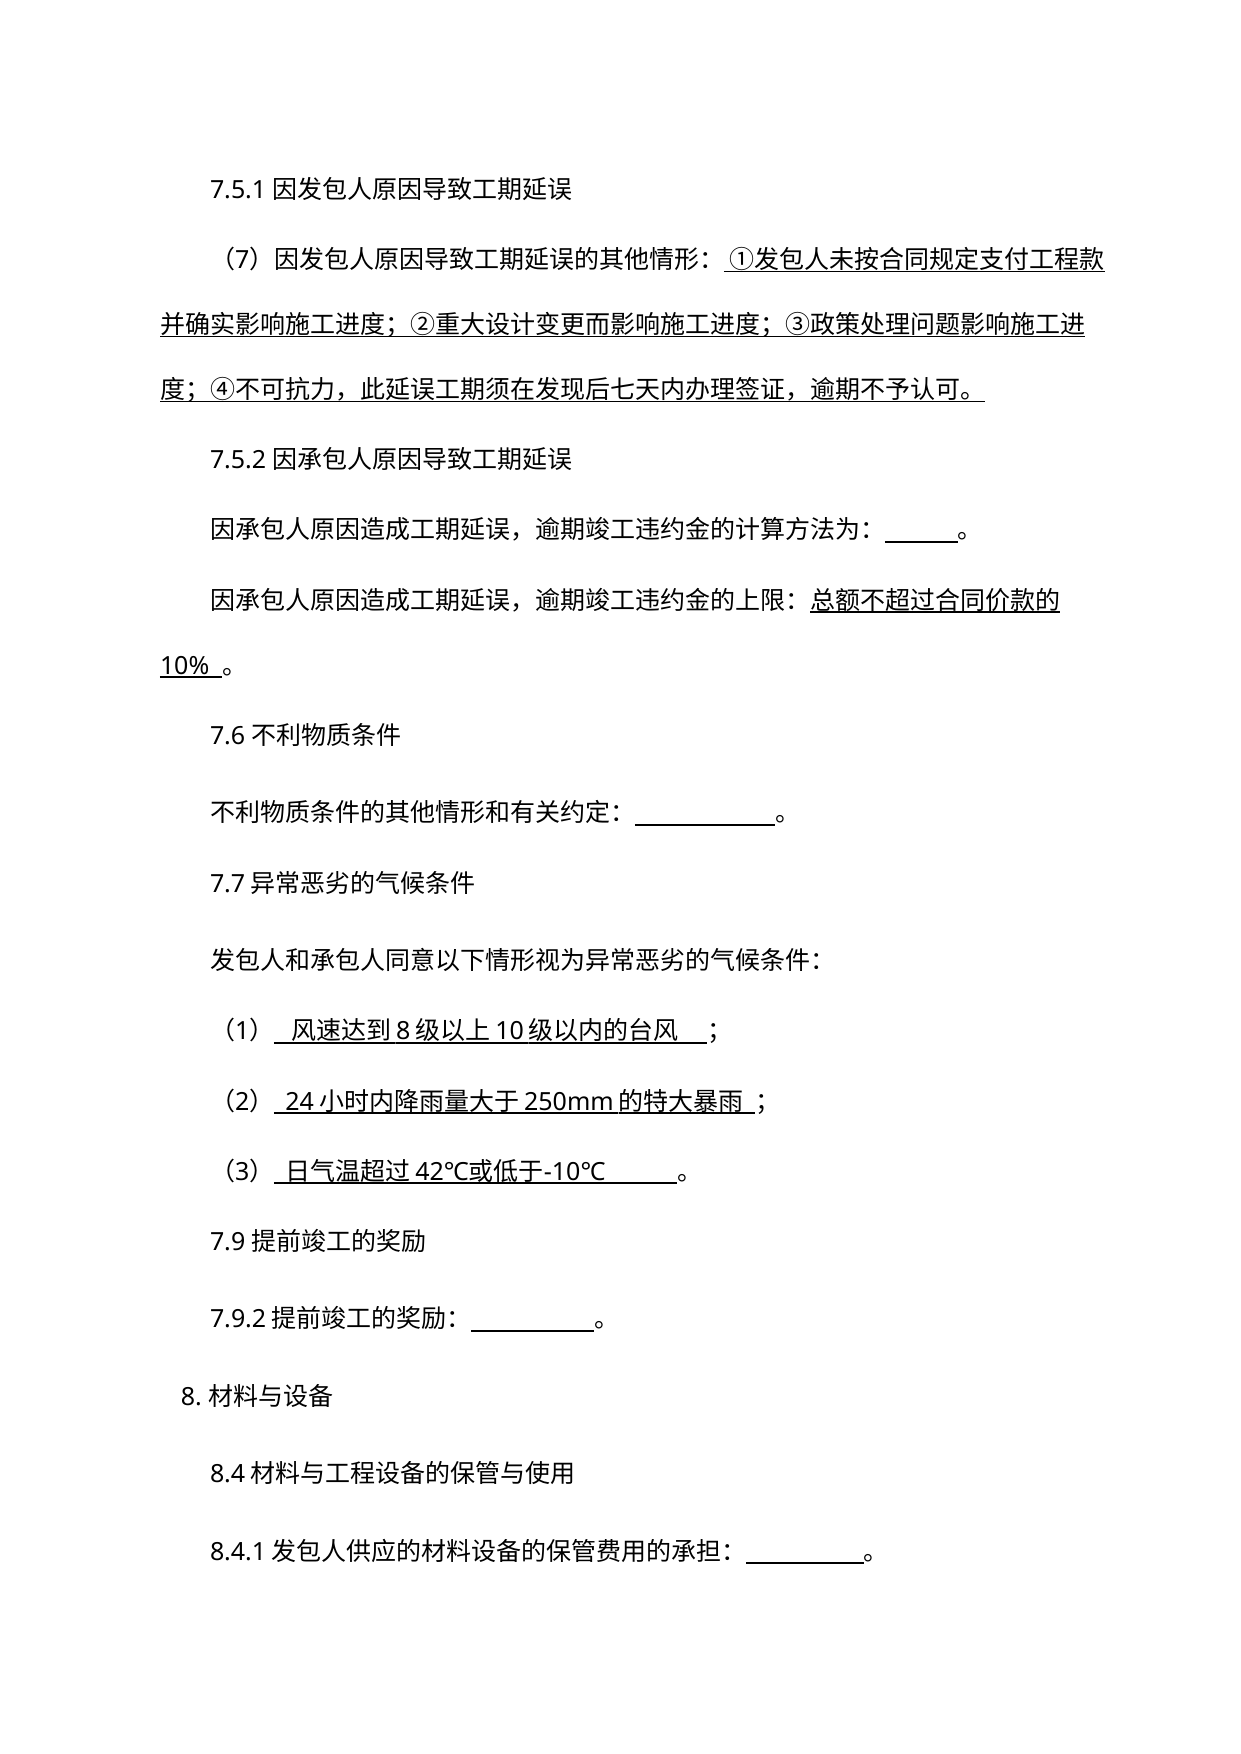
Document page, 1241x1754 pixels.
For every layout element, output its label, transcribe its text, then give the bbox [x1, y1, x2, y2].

text （3） 日气温超过42℃或低于-10℃ 。 [160, 1137, 1185, 1202]
text 8.4.1发包人供应的材料设备的保管费用的承担： 。 [160, 1517, 1110, 1582]
text 8.4材料与工程设备的保管与使用 [160, 1439, 1110, 1504]
text 因承包人原因造成工期延误，逾期竣工违约金的计算方法为： 。 [160, 496, 1110, 561]
text （7）因发包人原因导致工期延误的其他情形： ①发包人未按合同规定支付工程款并确实影响施工进度；②重大设计变更而影响施工进度；③政策处理问题影响施工进度；④不可抗力，此延误工期须在发现后七天内办理签证，逾期不予认可。 [160, 225, 1110, 420]
text 7.5.2 因承包人原因导致工期延误 [160, 425, 1110, 490]
text （1） 风速达到8级以上10级以内的台风 ； [160, 996, 1185, 1061]
text （2） 24小时内降雨量大于250mm的特大暴雨 ； [160, 1067, 1185, 1132]
text 因承包人原因造成工期延误，逾期竣工违约金的上限：总额不超过合同价款的10% 。 [160, 566, 1110, 696]
text 7.6 不利物质条件 [160, 701, 1110, 766]
text 7.9.2提前竣工的奖励： 。 [160, 1284, 1110, 1349]
text 7.5.1 因发包人原因导致工期延误 [160, 155, 1110, 220]
text 8. 材料与设备 [160, 1362, 1110, 1427]
text 发包人和承包人同意以下情形视为异常恶劣的气候条件： [160, 926, 1110, 991]
text 不利物质条件的其他情形和有关约定： 。 [160, 778, 1110, 843]
text 7.9 提前竣工的奖励 [160, 1207, 1110, 1272]
text 7.7异常恶劣的气候条件 [160, 849, 1110, 914]
